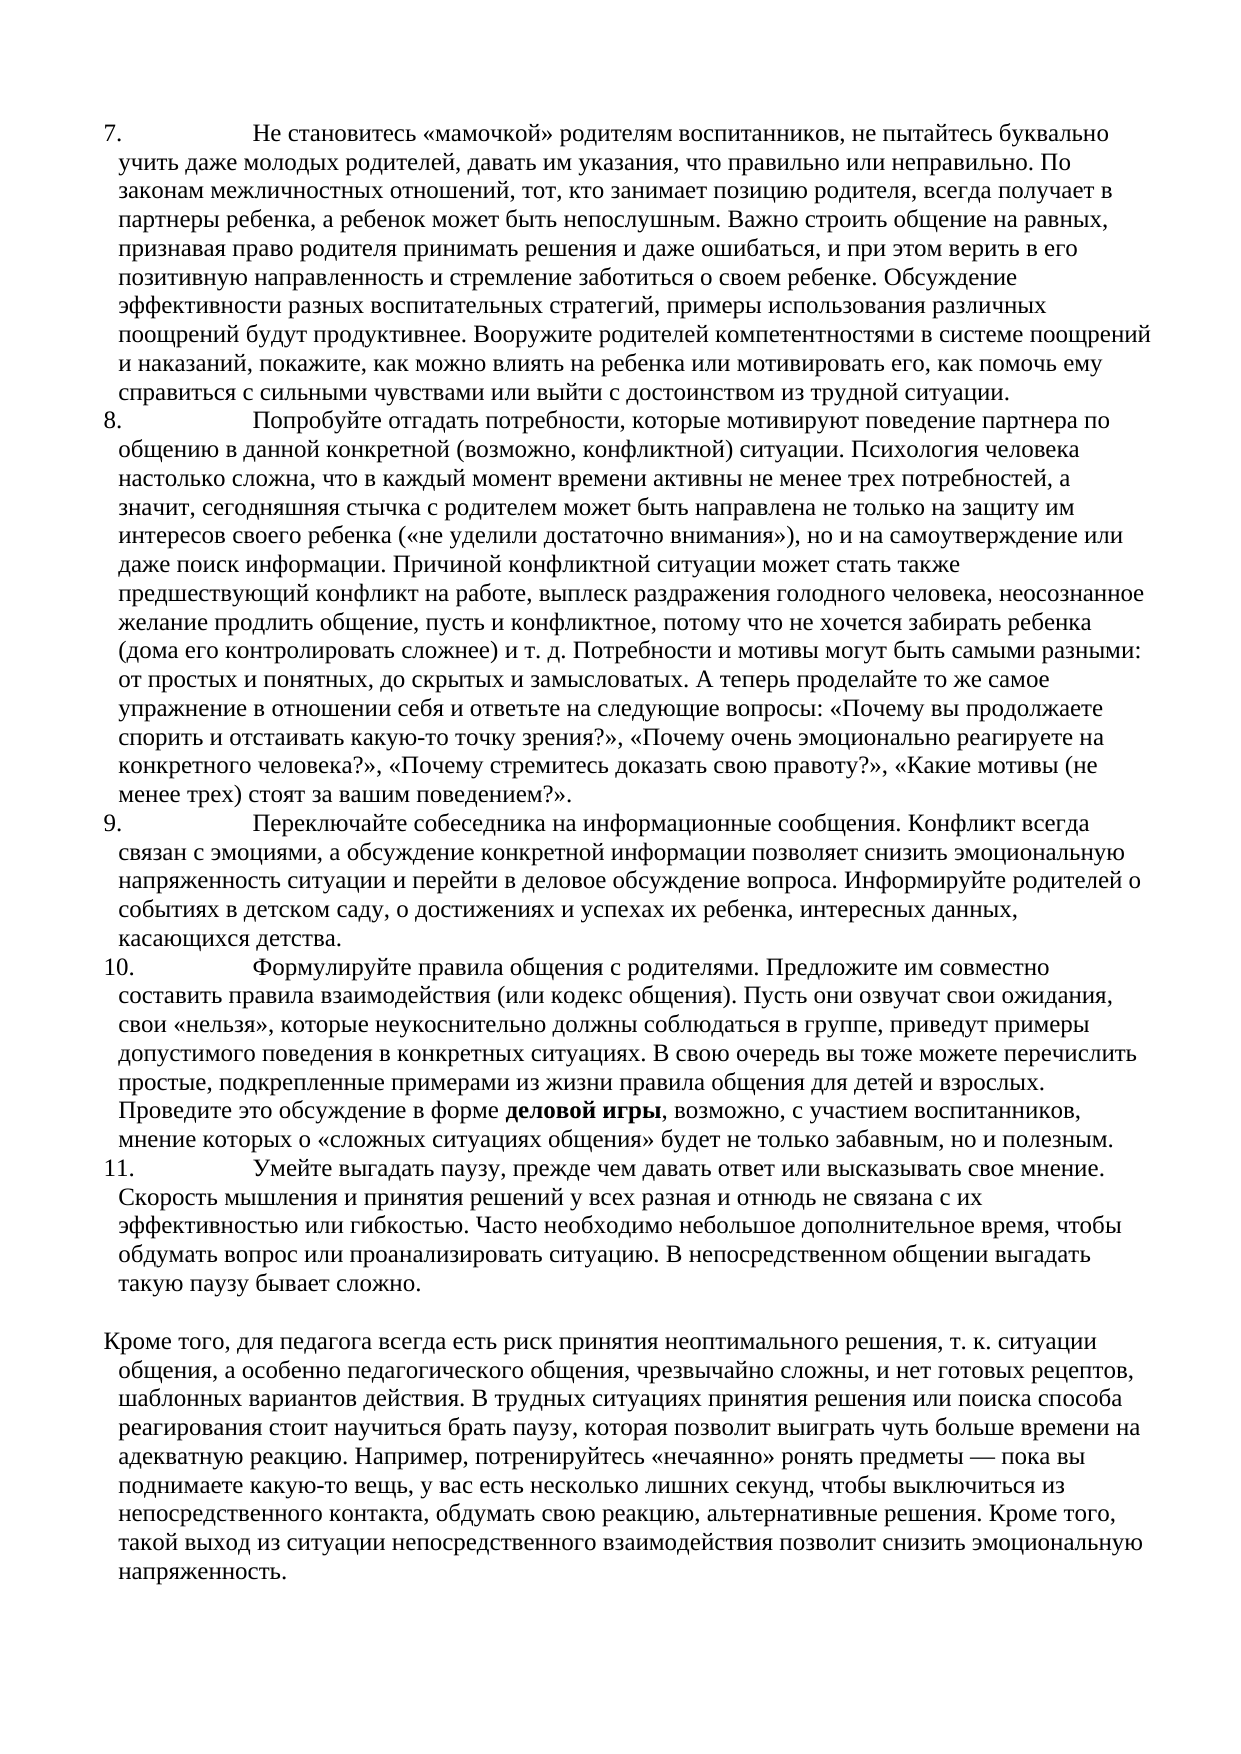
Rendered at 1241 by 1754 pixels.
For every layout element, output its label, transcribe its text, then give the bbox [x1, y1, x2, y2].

list Умейте выгадать паузу, прежде чем давать ответ или высказывать свое мнение. Скорость мышления и принятия решений у всех разная и отнюдь не связана с их эффективностью или гибкостью. Часто необходимо небольшое дополнительное время, чтобы обдумать вопрос или проанализировать ситуацию. В непосредственном общении выгадать такую паузу бывает сложно. [103, 1153, 1152, 1297]
list Переключайте собеседника на информационные сообщения. Конфликт всегда связан с эмоциями, а обсуждение конкретной информации позволяет снизить эмоциональную напряженность ситуации и перейти в деловое обсуждение вопроса. Информируйте родителей о событиях в детском саду, о достижениях и успехах их ребенка, интересных данных, касающихся детства. [103, 808, 1152, 952]
list Формулируйте правила общения с родителями. Предложите им совместно составить правила взаимодействия (или кодекс общения). Пусть они озвучат свои ожидания, свои «нельзя», которые неукоснительно должны соблюдаться в группе, приведут примеры допустимого поведения в конкретных ситуациях. В свою очередь вы тоже можете перечислить простые, подкрепленные примерами из жизни правила общения для детей и взрослых. Проведите это обсуждение в форме деловой игры, возможно, с участием воспитанников, мнение которых о «сложных ситуациях общения» будет не только забавным, но и полезным. [103, 952, 1152, 1153]
list Не становитесь «мамочкой» родителям воспитанников, не пытайтесь буквально учить даже молодых родителей, давать им указания, что правильно или неправильно. По законам межличностных отношений, тот, кто занимает позицию родителя, всегда получает в партнеры ребенка, а ребенок может быть непослушным. Важно строить общение на равных, признавая право родителя принимать решения и даже ошибаться, и при этом верить в его позитивную направленность и стремление заботиться о своем ребенке. Обсуждение эффективности разных воспитательных стратегий, примеры использования различных поощрений будут продуктивнее. Вооружите родителей компетентностями в системе поощрений и наказаний, покажите, как можно влиять на ребенка или мотивировать его, как помочь ему справиться с сильными чувствами или выйти с достоинством из трудной ситуации. [103, 118, 1152, 406]
list Попробуйте отгадать потребности, которые мотивируют поведение партнера по общению в данной конкретной (возможно, конфликтной) ситуации. Психология человека настолько сложна, что в каждый момент времени активны не менее трех потребностей, а значит, сегодняшняя стычка с родителем может быть направлена не только на защиту им интересов своего ребенка («не уделили достаточно внимания»), но и на самоутверждение или даже поиск информации. Причиной конфликтной ситуации может стать также предшествующий конфликт на работе, выплеск раздражения голодного человека, неосознанное желание продлить общение, пусть и конфликтное, потому что не хочется забирать ребенка (дома его контролировать сложнее) и т. д. Потребности и мотивы могут быть самыми разными: от простых и понятных, до скрытых и замысловатых. А теперь проделайте то же самое упражнение в отношении себя и ответьте на следующие вопросы: «Почему вы продолжаете спорить и отстаивать какую-то точку зрения?», «Почему очень эмоционально реагируете на конкретного человека?», «Почему стремитесь доказать свою правоту?», «Какие мотивы (не менее трех) стоят за вашим поведением?». [103, 406, 1152, 808]
text Кроме того, для педагога всегда есть риск принятия неоптимального решения, т. к. ситуации общения, а особенно педагогического общения, чрезвычайно сложны, и нет готовых рецептов, шаблонных вариантов действия. В трудных ситуациях принятия решения или поиска способа реагирования стоит научиться брать паузу, которая позволит выиграть чуть больше времени на адекватную реакцию. Например, потренируйтесь «нечаянно» ронять предметы — пока вы поднимаете какую-то вещь, у вас есть несколько лишних секунд, чтобы выключиться из непосредственного контакта, обдумать свою реакцию, альтернативные решения. Кроме того, такой выход из ситуации непосредственного взаимодействия позволит снизить эмоциональную напряженность. [103, 1326, 1152, 1585]
